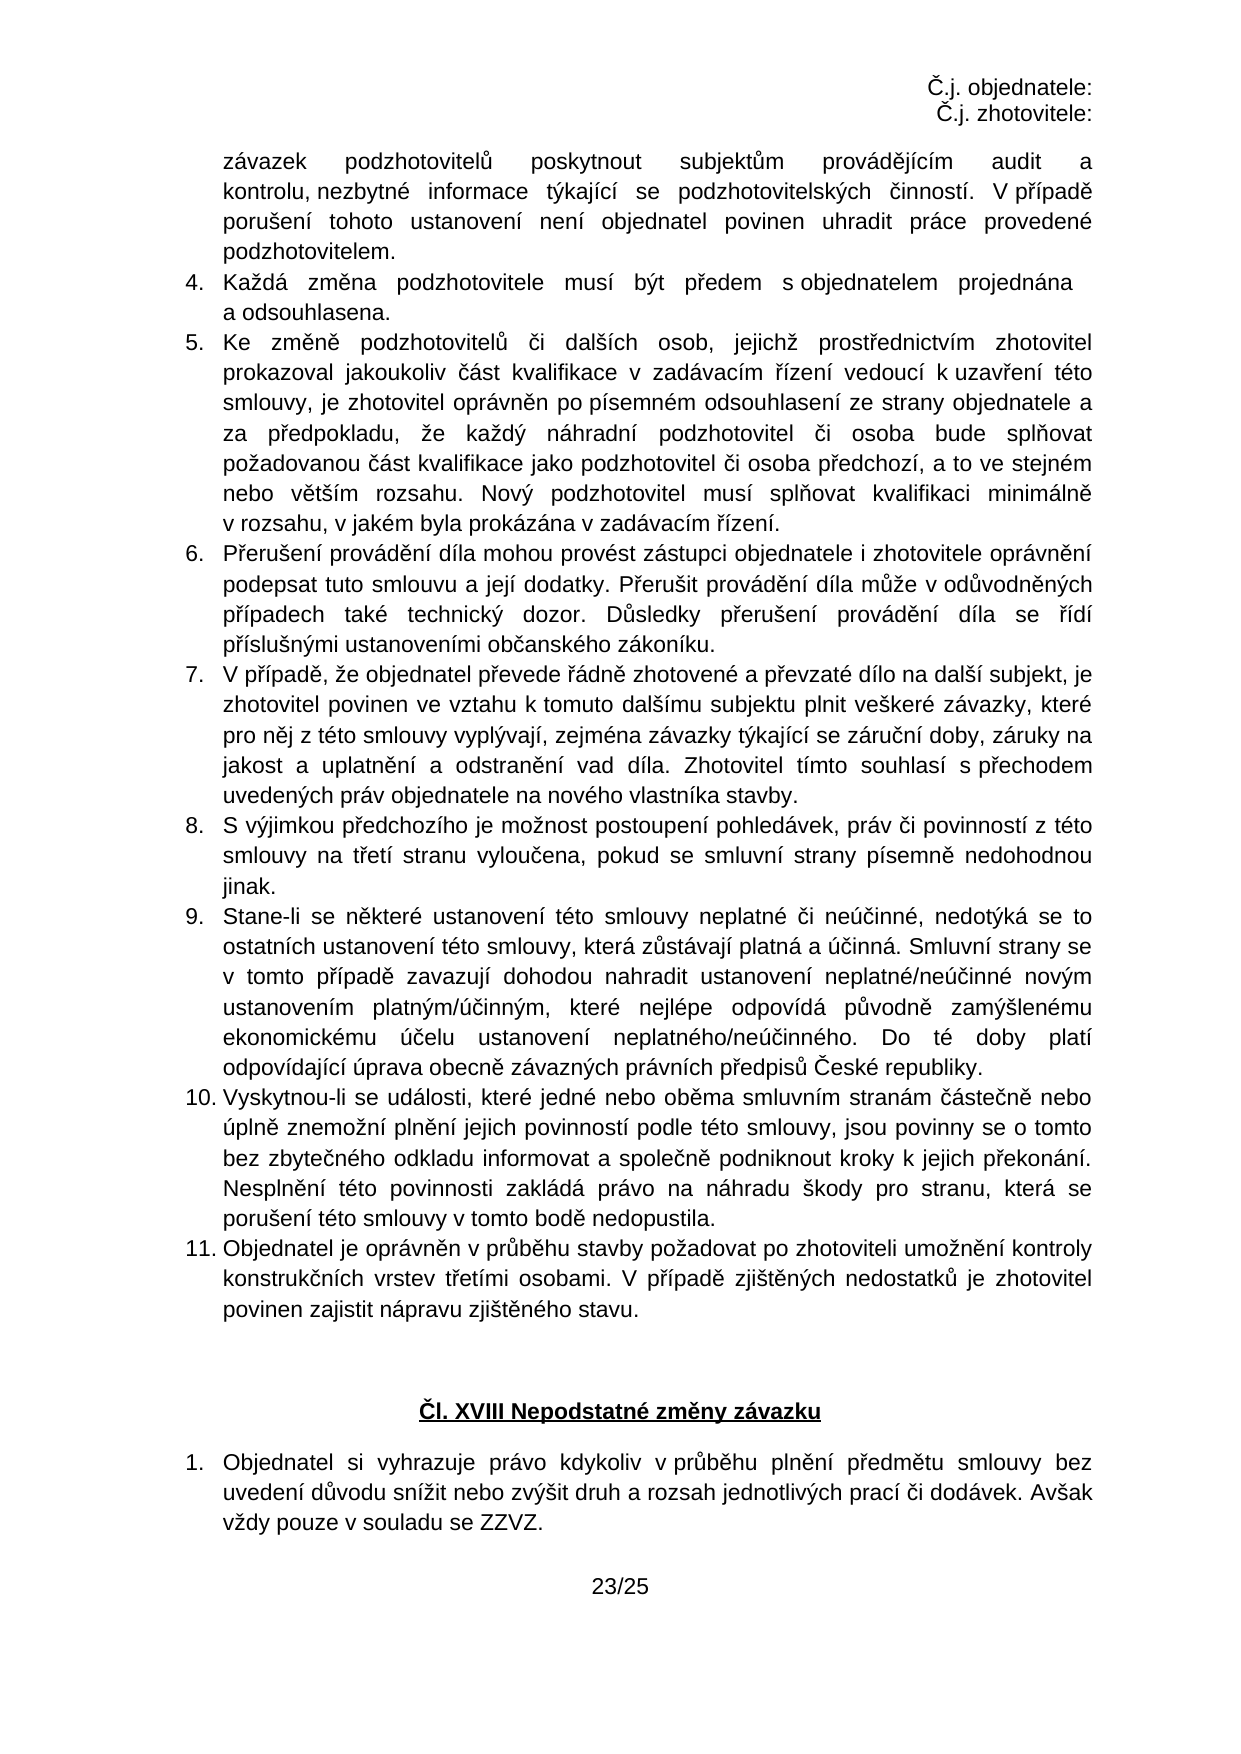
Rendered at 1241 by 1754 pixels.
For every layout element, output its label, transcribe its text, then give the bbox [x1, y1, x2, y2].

list Objednatel je oprávněn v průběhu stavby požadovat po zhotoviteli umožnění kontroly konstrukčních vrstev třetími osobami. V případě zjištěných nedostatků je zhotovitel povinen zajistit nápravu zjištěného stavu. [185, 1235, 1093, 1322]
list S výjimkou předchozího je možnost postoupení pohledávek, práv či povinností z této smlouvy na třetí stranu vyloučena, pokud se smluvní strany písemně nedohodnou jinak. [185, 812, 1093, 899]
text Čl. XVIII Nepodstatné změny závazku [148, 1398, 1093, 1424]
list V případě, že objednatel převede řádně zhotovené a převzaté dílo na další subjekt, je zhotovitel povinen ve vztahu k tomuto dalšímu subjektu plnit veškeré závazky, které pro něj z této smlouvy vyplývají, zejména závazky týkající se záruční doby, záruky na jakost a uplatnění a odstranění vad díla. Zhotovitel tímto souhlasí s přechodem uvedených práv objednatele na nového vlastníka stavby. [185, 661, 1093, 808]
list Stane-li se některé ustanovení této smlouvy neplatné či neúčinné, nedotýká se to ostatních ustanovení této smlouvy, která zůstávají platná a účinná. Smluvní strany se v tomto případě zavazují dohodou nahradit ustanovení neplatné/neúčinné novým ustanovením platným/účinným, které nejlépe odpovídá původně zamýšlenému ekonomickému účelu ustanovení neplatného/neúčinného. Do té doby platí odpovídající úprava obecně závazných právních předpisů České republiky. [185, 903, 1093, 1080]
list Vyskytnou-li se události, které jedné nebo oběma smluvním stranám částečně nebo úplně znemožní plnění jejich povinností podle této smlouvy, jsou povinny se o tomto bez zbytečného odkladu informovat a společně podniknout kroky k jejich překonání. Nesplnění této povinnosti zakládá právo na náhradu škody pro stranu, která se porušení této smlouvy v tomto bodě nedopustila. [185, 1084, 1093, 1231]
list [185, 148, 1093, 264]
list Ke změně podzhotovitelů či dalších osob, jejichž prostřednictvím zhotovitel prokazoval jakoukoliv část kvalifikace v zadávacím řízení vedoucí k uzavření této smlouvy, je zhotovitel oprávněn po písemném odsouhlasení ze strany objednatele a za předpokladu, že každý náhradní podzhotovitel či osoba bude splňovat požadovanou část kvalifikace jako podzhotovitel či osoba předchozí, a to ve stejném nebo větším rozsahu. Nový podzhotovitel musí splňovat kvalifikaci minimálně v rozsahu, v jakém byla prokázána v zadávacím řízení. [185, 329, 1093, 536]
list Přerušení provádění díla mohou provést zástupci objednatele i zhotovitele oprávnění podepsat tuto smlouvu a její dodatky. Přerušit provádění díla může v odůvodněných případech také technický dozor. Důsledky přerušení provádění díla se řídí příslušnými ustanoveními občanského zákoníku. [185, 540, 1093, 657]
list Každá změna podzhotovitele musí být předem s objednatelem projednána a odsouhlasena. [185, 268, 1093, 325]
list Objednatel si vyhrazuje právo kdykoliv v průběhu plnění předmětu smlouvy bez uvedení důvodu snížit nebo zvýšit druh a rozsah jednotlivých prací či dodávek. Avšak vždy pouze v souladu se ZZVZ. [185, 1449, 1093, 1535]
